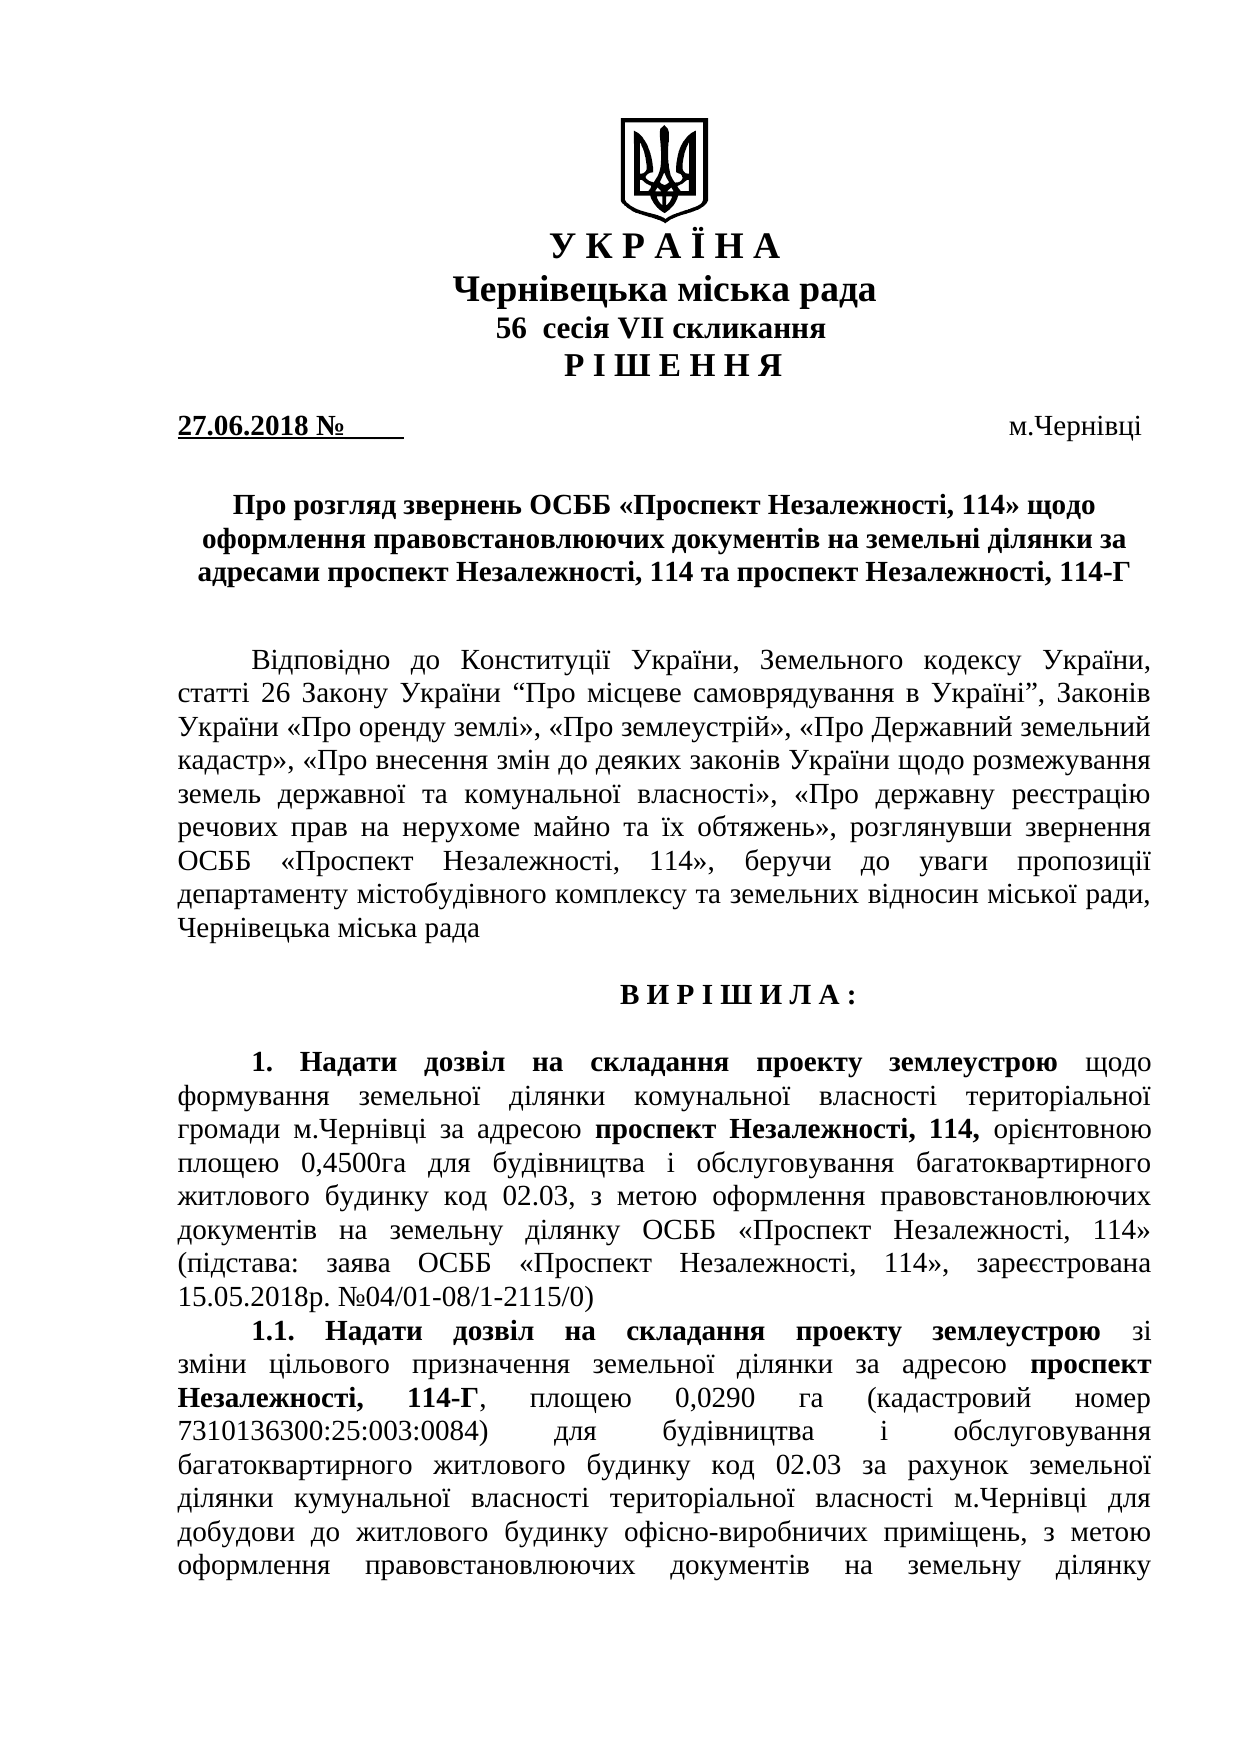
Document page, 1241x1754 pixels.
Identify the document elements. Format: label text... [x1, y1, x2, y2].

subtitle Чернівецька міська рада [177, 266, 1152, 309]
text В И Р І Ш И Л А : [177, 977, 1152, 1011]
text 1. Надати дозвіл на складання проекту землеустрою щодо формування земельної ділянки комунальної власності територіальної громади м.Чернівці за адресою проспект Незалежності, 114, орієнтовною площею 0,4500га для будівництва і обслуговування багатоквартирного житлового будинку код 02.03, з метою оформлення правовстановлюючих документів на земельну ділянку ОСББ «Проспект Незалежності, 114» (підстава: заява ОСББ «Проспект Незалежності, 114», зареєстрована 15.05.2018р. №04/01-08/1-2115/0) [177, 1044, 1152, 1313]
text Р І Ш Е Н Н Я [472, 346, 1152, 384]
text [177, 1313, 1152, 1581]
text 56 сесія VІІ скликання [472, 309, 1152, 346]
text Про розгляд звернень ОСББ «Проспект Незалежності, 114» щодо оформлення правовстановлюючих документів на земельні ділянки за адресами проспект Незалежності, 114 та проспект Незалежності, 114-Г [177, 487, 1152, 588]
text У К Р А Ї Н А [177, 223, 1152, 266]
text Відповідно до Конституції України, Земельного кодексу України, статті 26 Закону України “Про місцеве самоврядування в Україні”, Законів України «Про оренду землі», «Про землеустрій», «Про Державний земельний кадастр», «Про внесення змін до деяких законів України щодо розмежування земель державної та комунальної власності», «Про державну реєстрацію речових прав на нерухоме майно та їх обтяжень», розглянувши звернення ОСББ «Проспект Незалежності, 114», беручи до уваги пропозиції департаменту містобудівного комплексу та земельних відносин міської ради, Чернівецька міська рада [177, 642, 1152, 944]
text 27.06.2018 №____ м.Чернівці [177, 408, 1152, 441]
